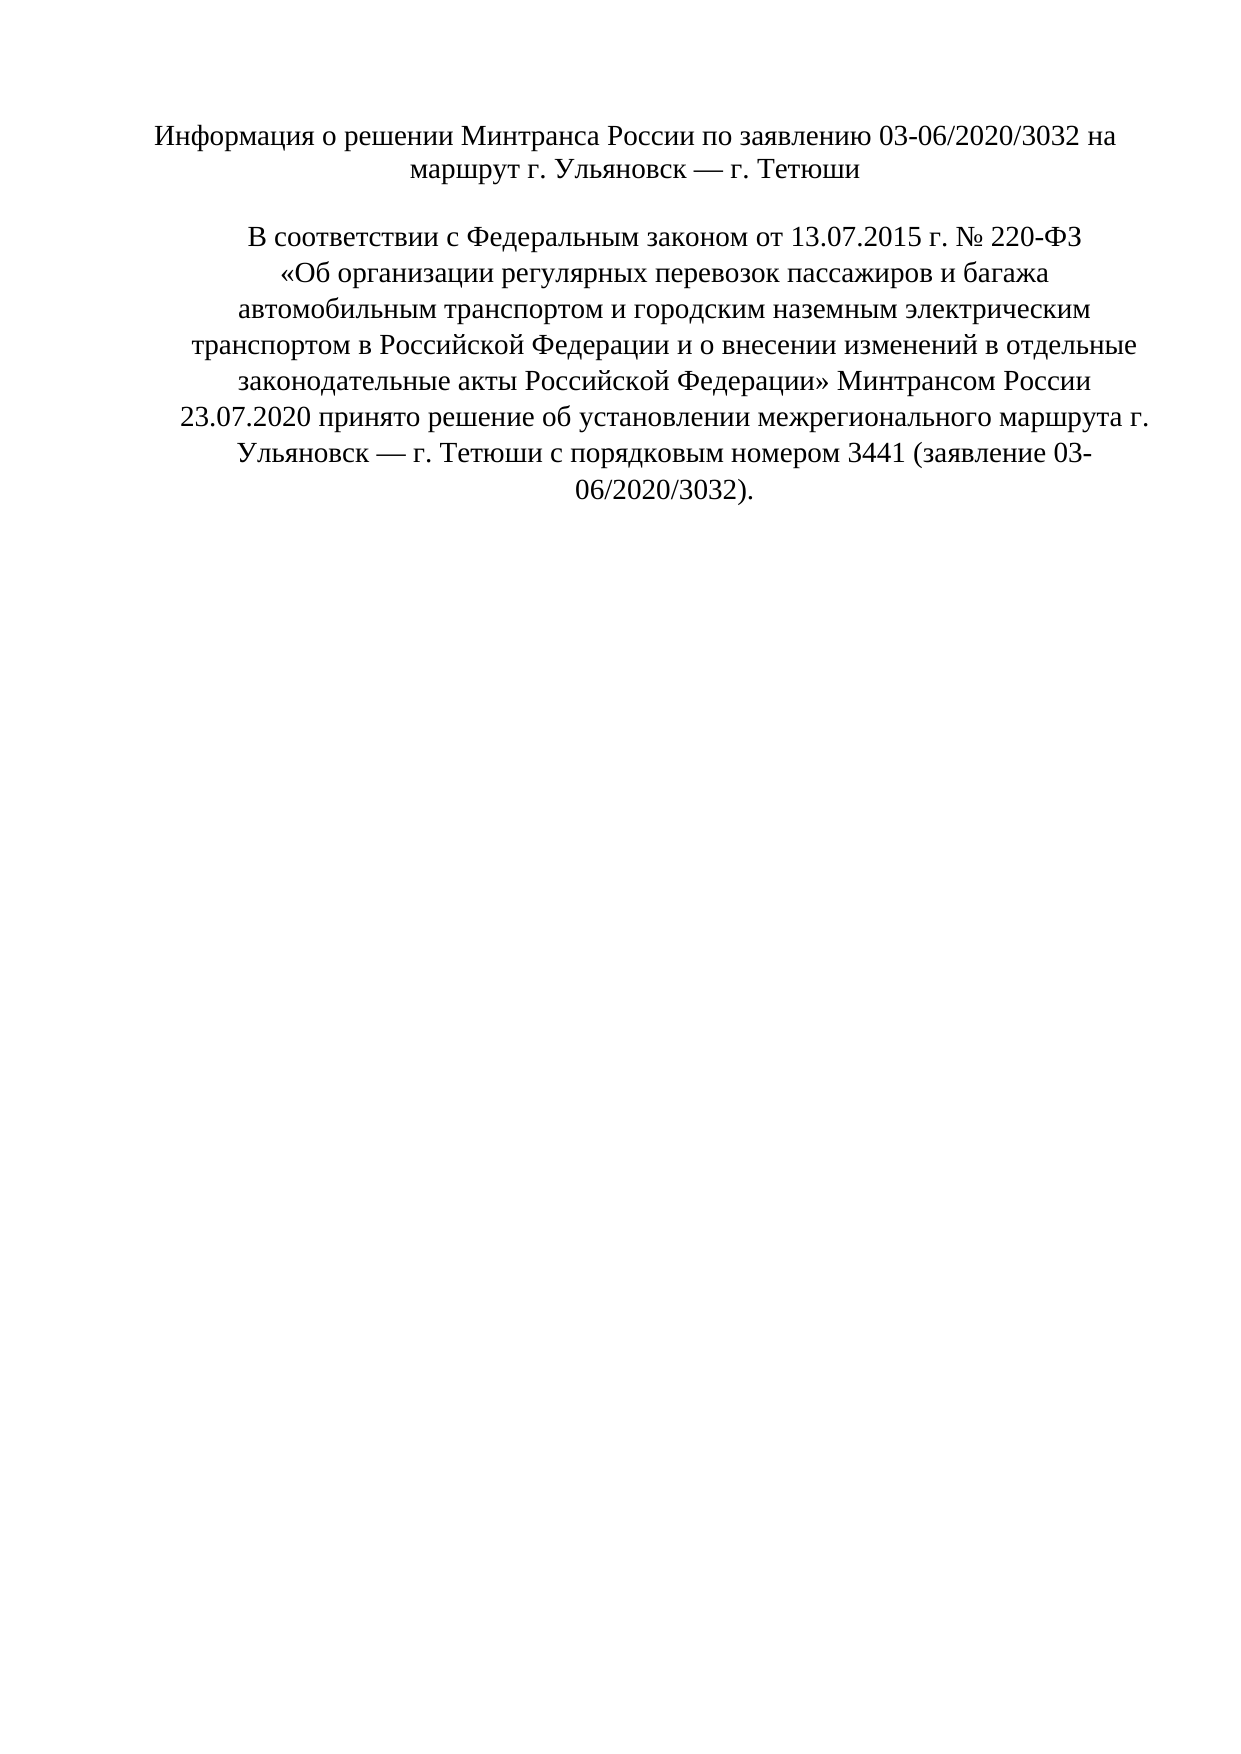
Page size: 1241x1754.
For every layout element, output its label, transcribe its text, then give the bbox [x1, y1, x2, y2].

text В соответствии с Федеральным законом от 13.07.2015 г. № 220-ФЗ «Об организации регулярных перевозок пассажиров и багажа автомобильным транспортом и городским наземным электрическим транспортом в Российской Федерации и о внесении изменений в отдельные законодательные акты Российской Федерации» Минтрансом России 23.07.2020 принято решение об установлении межрегионального маршрута г. Ульяновск — г. Тетюши с порядковым номером 3441 (заявление 03-06/2020/3032). [177, 219, 1152, 505]
text Информация о решении Минтранса России по заявлению 03-06/2020/3032 на маршрут г. Ульяновск — г. Тетюши [118, 118, 1152, 185]
